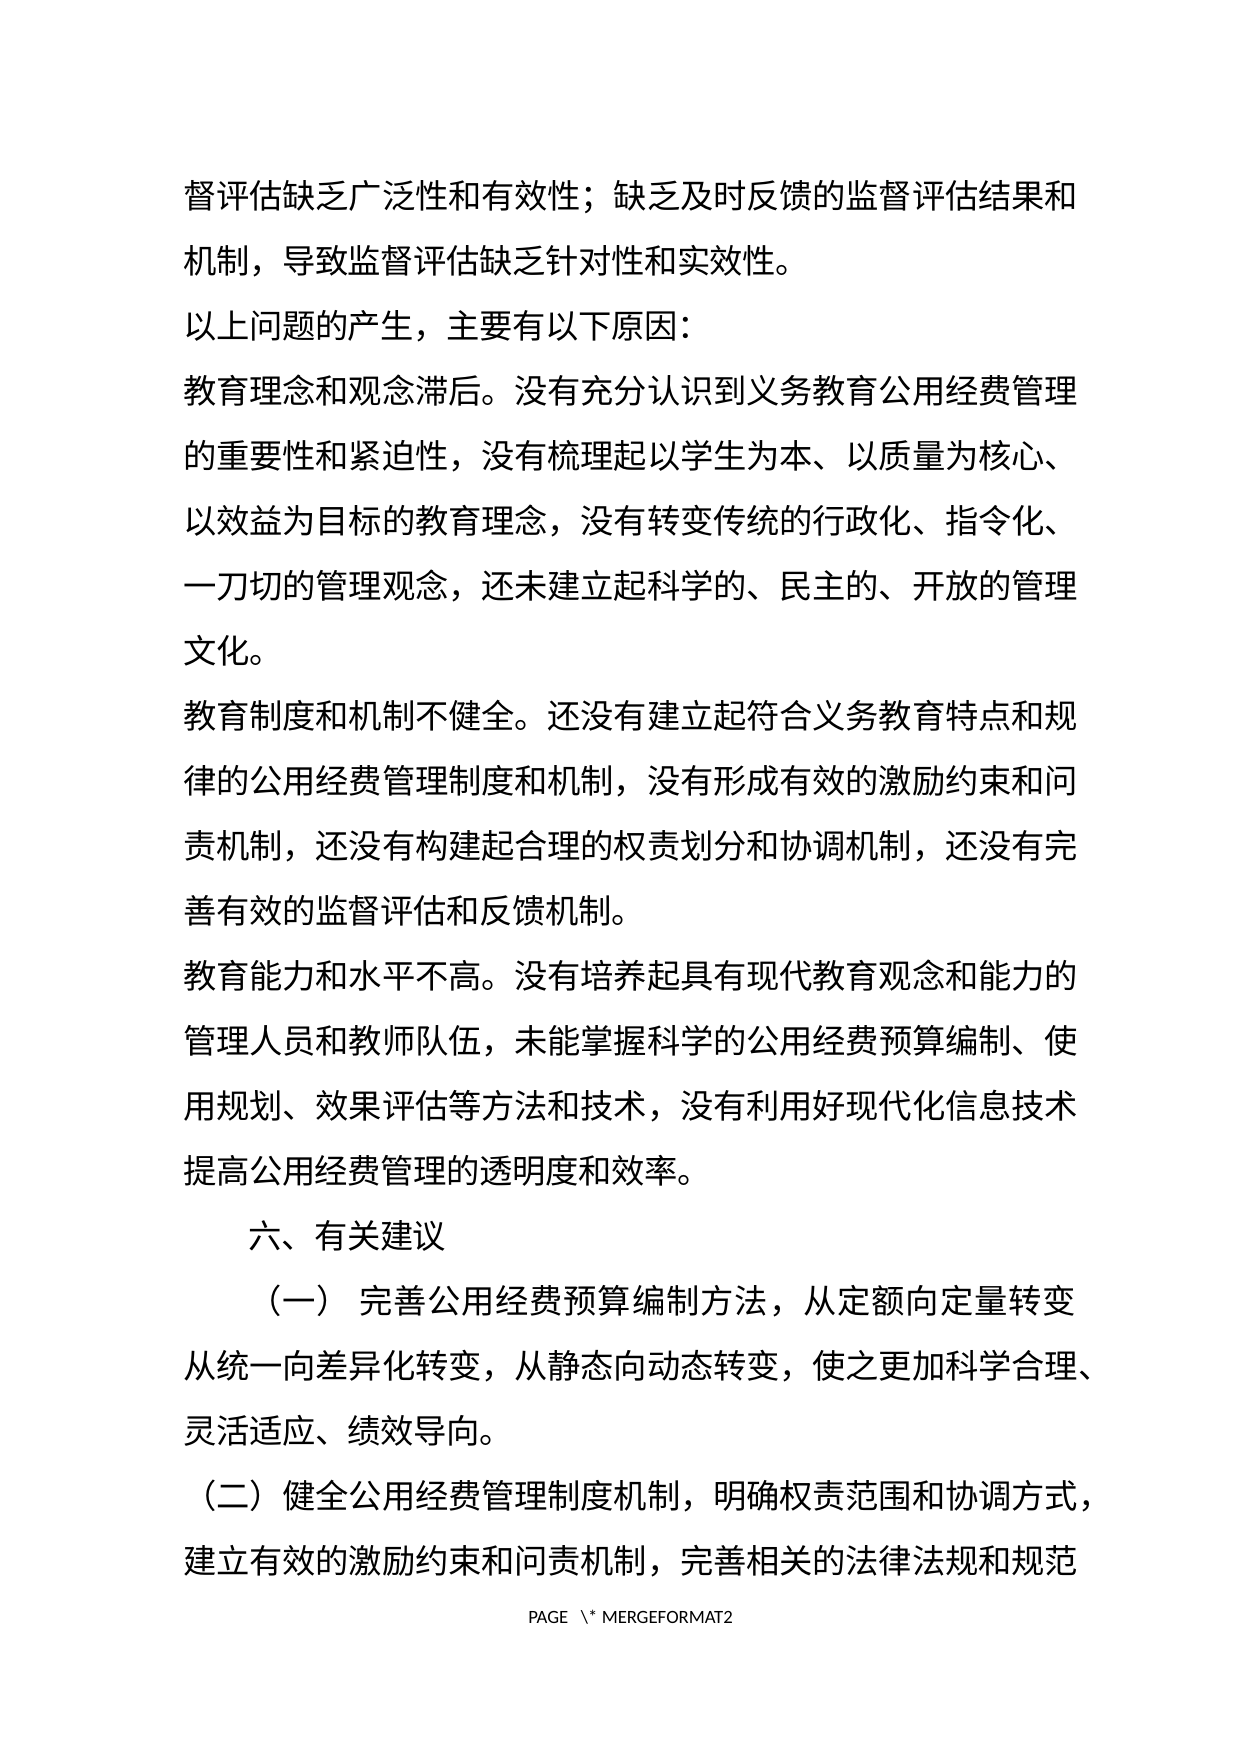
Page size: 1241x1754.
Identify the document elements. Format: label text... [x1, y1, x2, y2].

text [183, 1267, 1078, 1592]
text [183, 162, 1078, 1202]
text 六、有关建议 [183, 1202, 1078, 1267]
